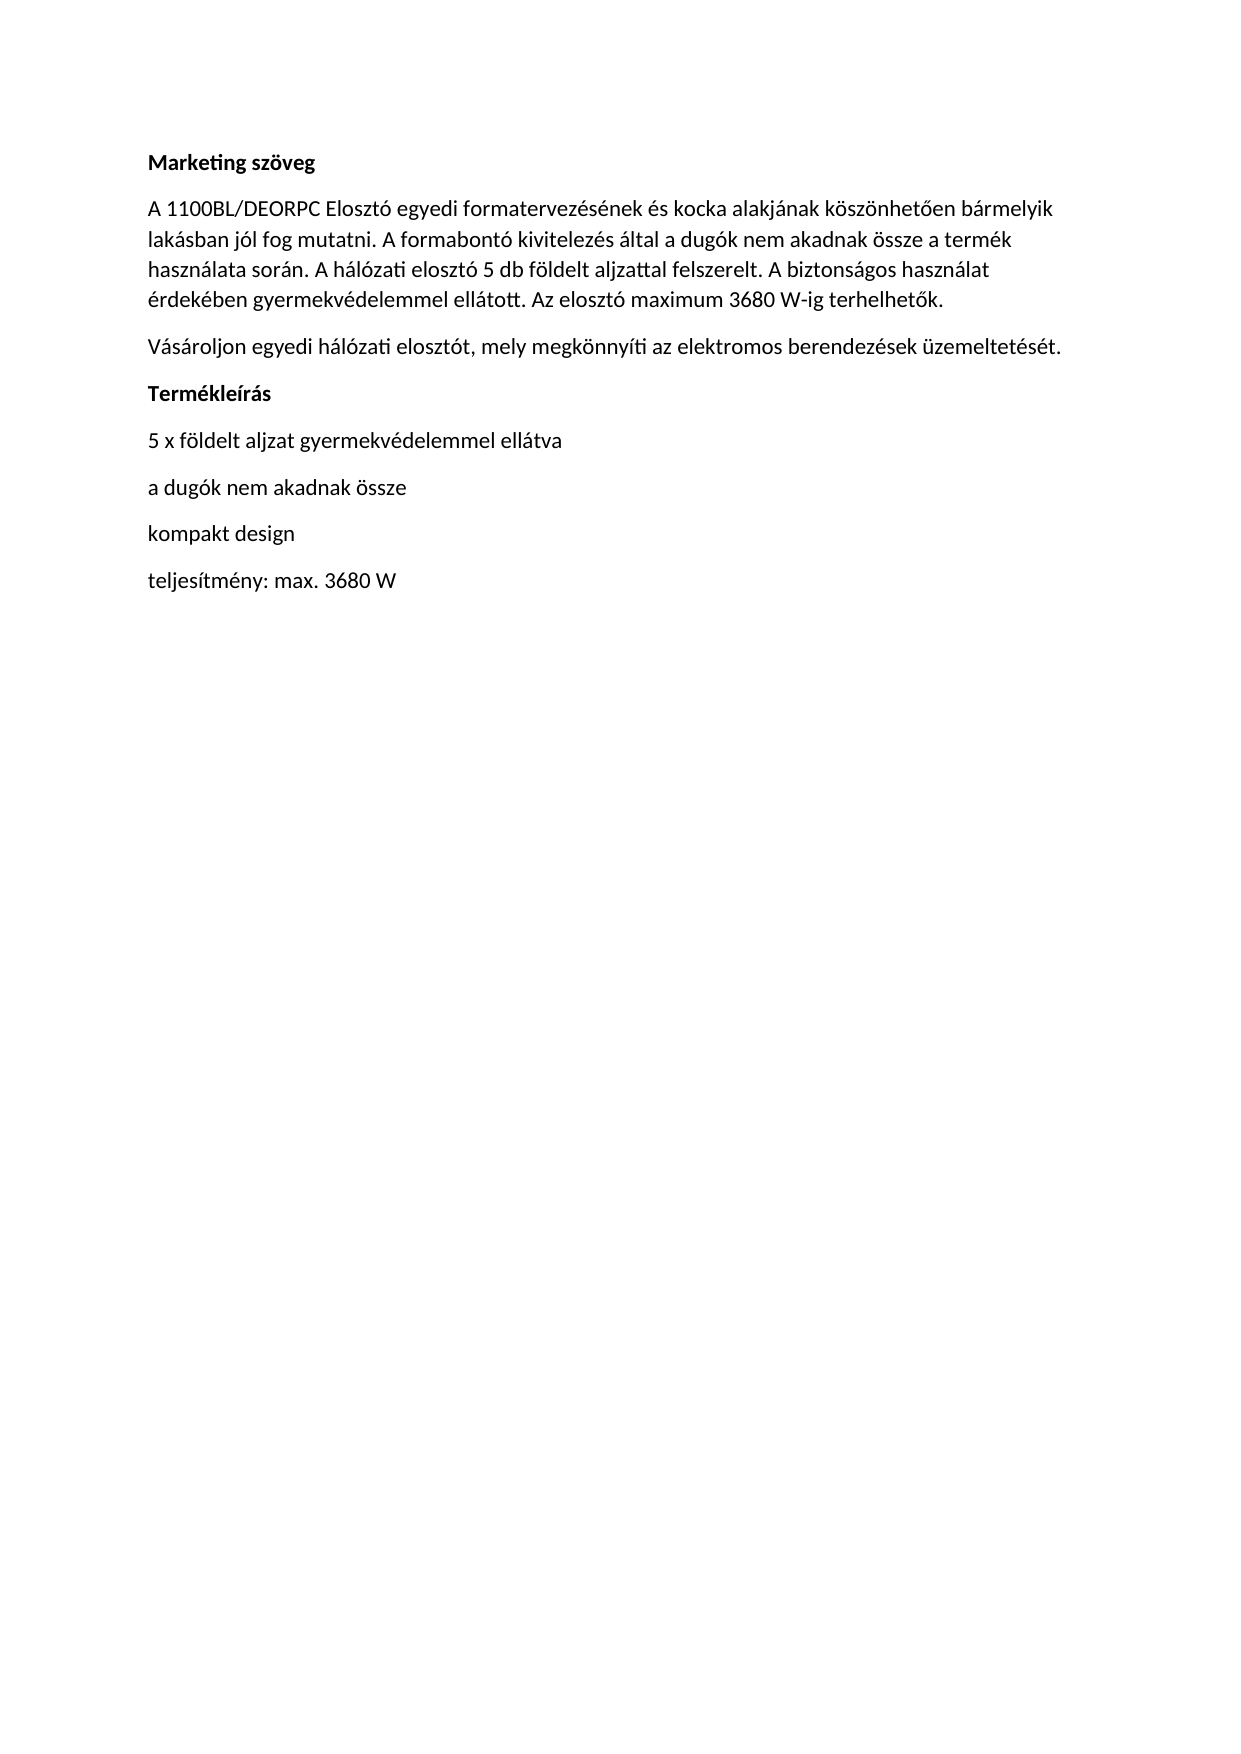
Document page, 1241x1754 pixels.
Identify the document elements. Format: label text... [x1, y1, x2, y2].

text A 1100BL/DEORPC Elosztó egyedi formatervezésének és kocka alakjának köszönhetően bármelyik lakásban jól fog mutatni. A formabontó kivitelezés által a dugók nem akadnak össze a termék használata során. A hálózati elosztó 5 db földelt aljzattal felszerelt. A biztonságos használat érdekében gyermekvédelemmel ellátott. Az elosztó maximum 3680 W-ig terhelhetők. [148, 194, 1093, 313]
text kompakt design [148, 519, 1093, 547]
text Marketing szöveg [148, 148, 1093, 176]
text Termékleírás [148, 379, 1093, 407]
text 5 x földelt aljzat gyermekvédelemmel ellátva [148, 426, 1093, 454]
text teljesítmény: max. 3680 W [148, 566, 1093, 594]
text a dugók nem akadnak össze [148, 473, 1093, 501]
text Vásároljon egyedi hálózati elosztót, mely megkönnyíti az elektromos berendezések üzemeltetését. [148, 332, 1093, 360]
